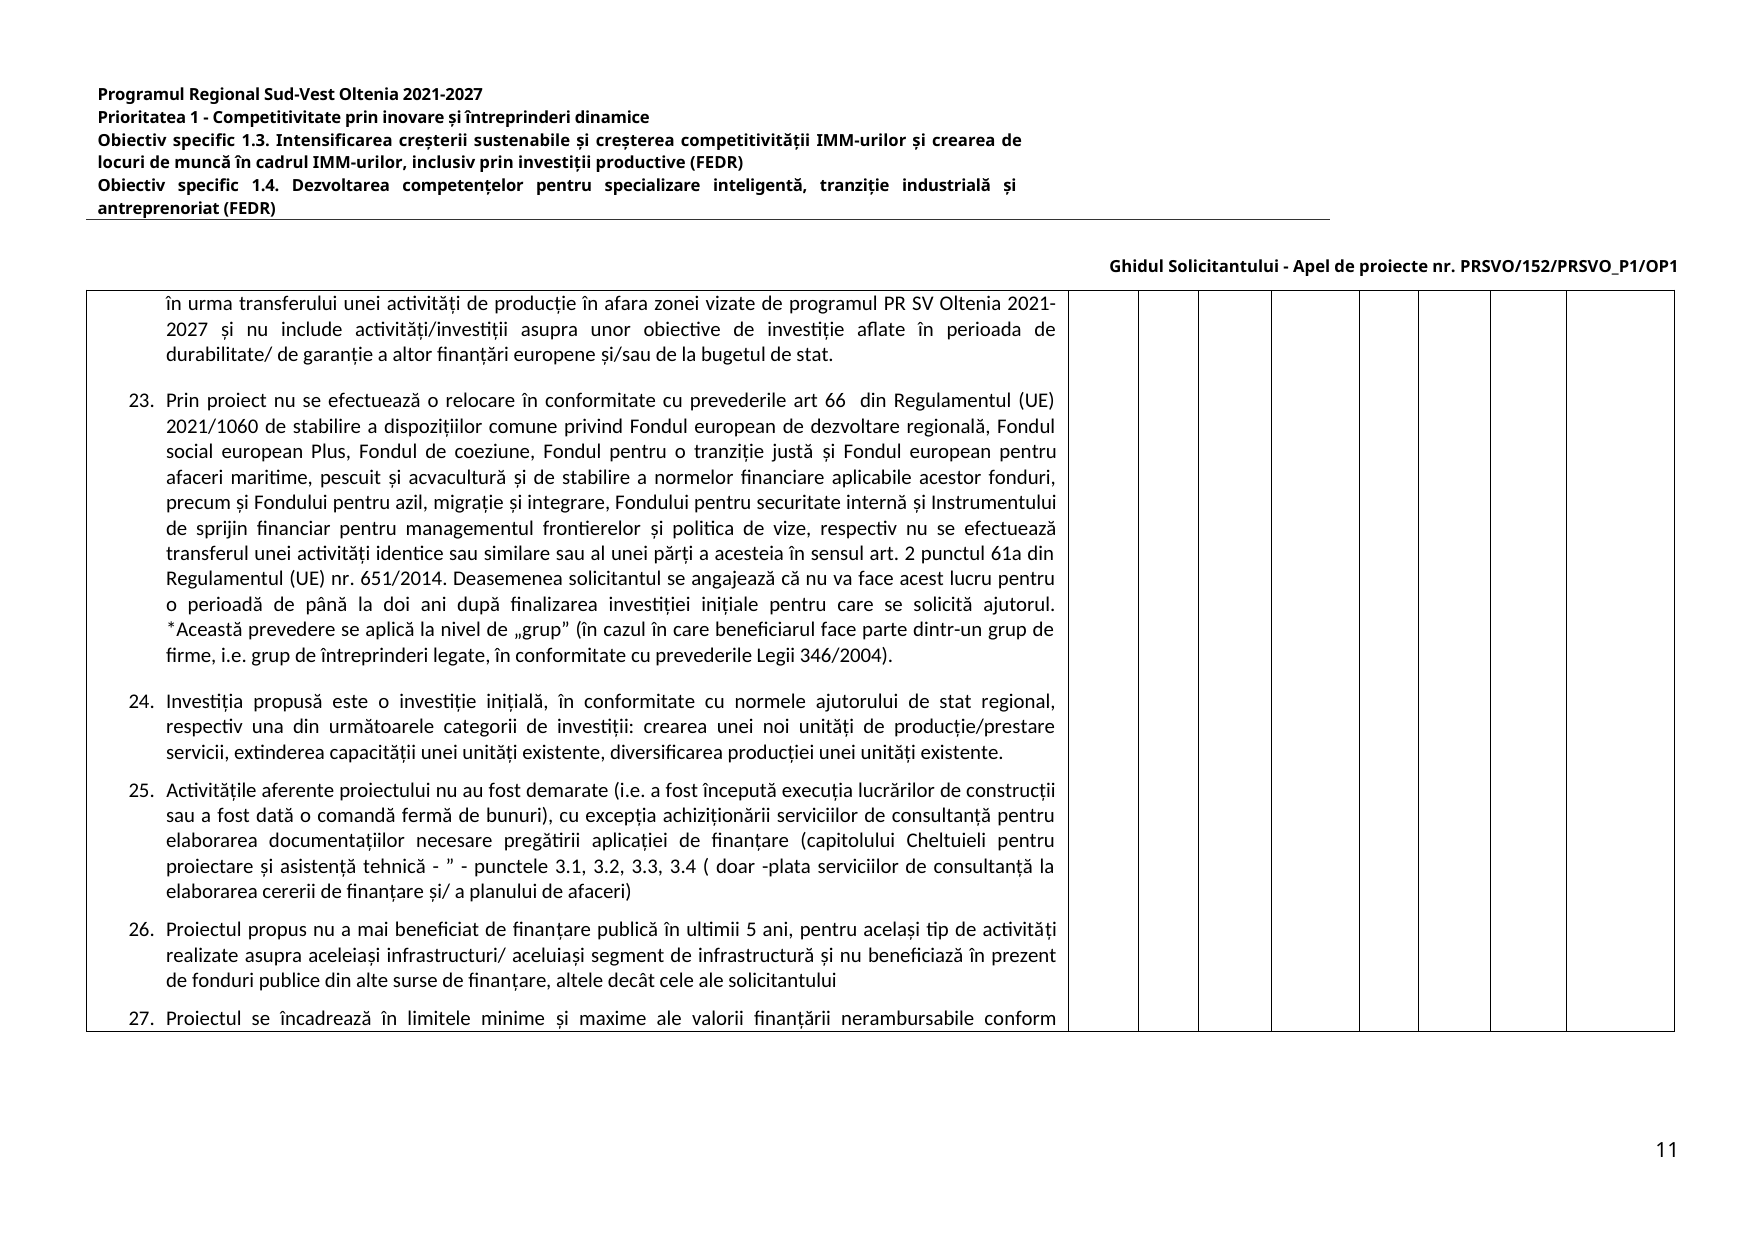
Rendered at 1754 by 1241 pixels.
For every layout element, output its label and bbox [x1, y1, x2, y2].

table_cell [1139, 291, 1198, 1031]
table_cell [1069, 291, 1138, 1031]
table_cell [1360, 291, 1418, 1031]
table_cell [87, 291, 1068, 1031]
table_cell [1199, 291, 1271, 1031]
table_cell [1272, 291, 1359, 1031]
table_cell [1419, 291, 1490, 1031]
table_cell [1567, 291, 1674, 1031]
table_cell [1491, 291, 1566, 1031]
